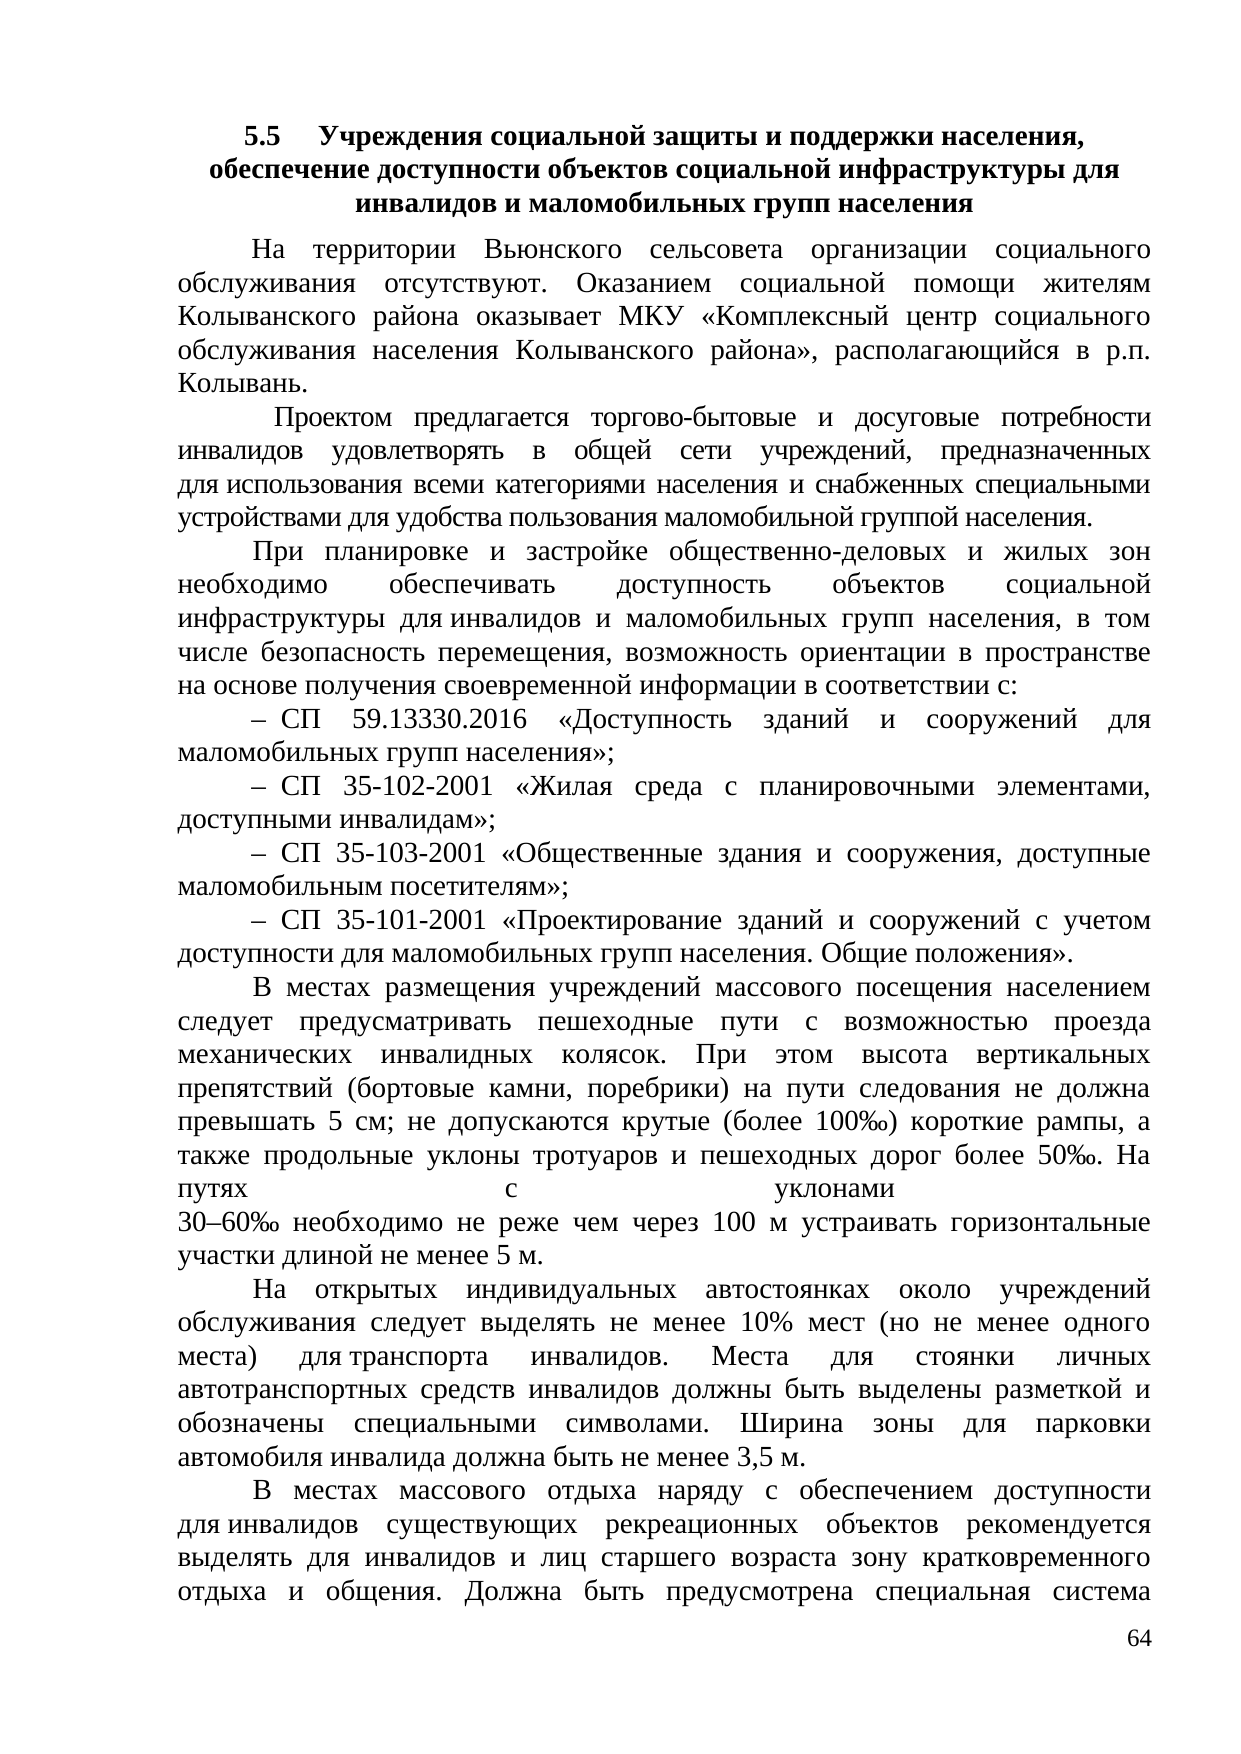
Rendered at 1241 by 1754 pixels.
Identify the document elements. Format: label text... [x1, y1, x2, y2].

list СП 35-102-2001 «Жилая среда с планировочными элементами, доступными инвалидам»; [177, 768, 1152, 835]
text На открытых индивидуальных автостоянках около учреждений обслуживания следует выделять не менее 10% мест (но не менее одного места) для транспорта инвалидов. Места для стоянки личных автотранспортных средств инвалидов должны быть выделены разметкой и обозначены специальными символами. Ширина зоны для парковки автомобиля инвалида должна быть не менее . [177, 1271, 1152, 1472]
list СП 59.13330.2016 «Доступность зданий и сооружений для маломобильных групп населения»; [177, 701, 1152, 768]
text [177, 1472, 1152, 1606]
subtitle Учреждения социальной защиты и поддержки населения, обеспечение доступности объектов социальной инфраструктуры для инвалидов и маломобильных групп населения [177, 118, 1152, 219]
text Проектом предлагается торгово-бытовые и досуговые потребности инвалидов удовлетворять в общей сети учреждений, предназначенных для использования всеми категориями населения и снабженных специальными устройствами для удобства пользования маломобильной группой населения. [177, 399, 1152, 533]
text При планировке и застройке общественно-деловых и жилых зон необходимо обеспечивать доступность объектов социальной инфраструктуры для инвалидов и маломобильных групп населения, в том числе безопасность перемещения, возможность ориентации в пространстве на основе получения своевременной информации в соответствии с: [177, 533, 1152, 701]
text На территории Вьюнского сельсовета организации социального обслуживания отсутствуют. Оказанием социальной помощи жителям Колыванского района оказывает МКУ «Комплексный центр социального обслуживания населения Колыванского района», располагающийся в р.п. Колывань. [177, 231, 1152, 399]
list СП 35-103-2001 «Общественные здания и сооружения, доступные маломобильным посетителям»; [177, 835, 1152, 902]
text В местах размещения учреждений массового посещения населением следует предусматривать пешеходные пути с возможностью проезда механических инвалидных колясок. При этом высота вертикальных препятствий (бортовые камни, поребрики) на пути следования не должна превышать ; не допускаются крутые (более 100‰) короткие рампы, а также продольные уклоны тротуаров и пешеходных дорог более 50‰. На путях с уклонами 30–60‰ необходимо не реже чем через устраивать горизонтальные участки длиной не менее . [177, 969, 1152, 1271]
list СП 35-101-2001 «Проектирование зданий и сооружений с учетом доступности для маломобильных групп населения. Общие положения». [177, 902, 1152, 969]
